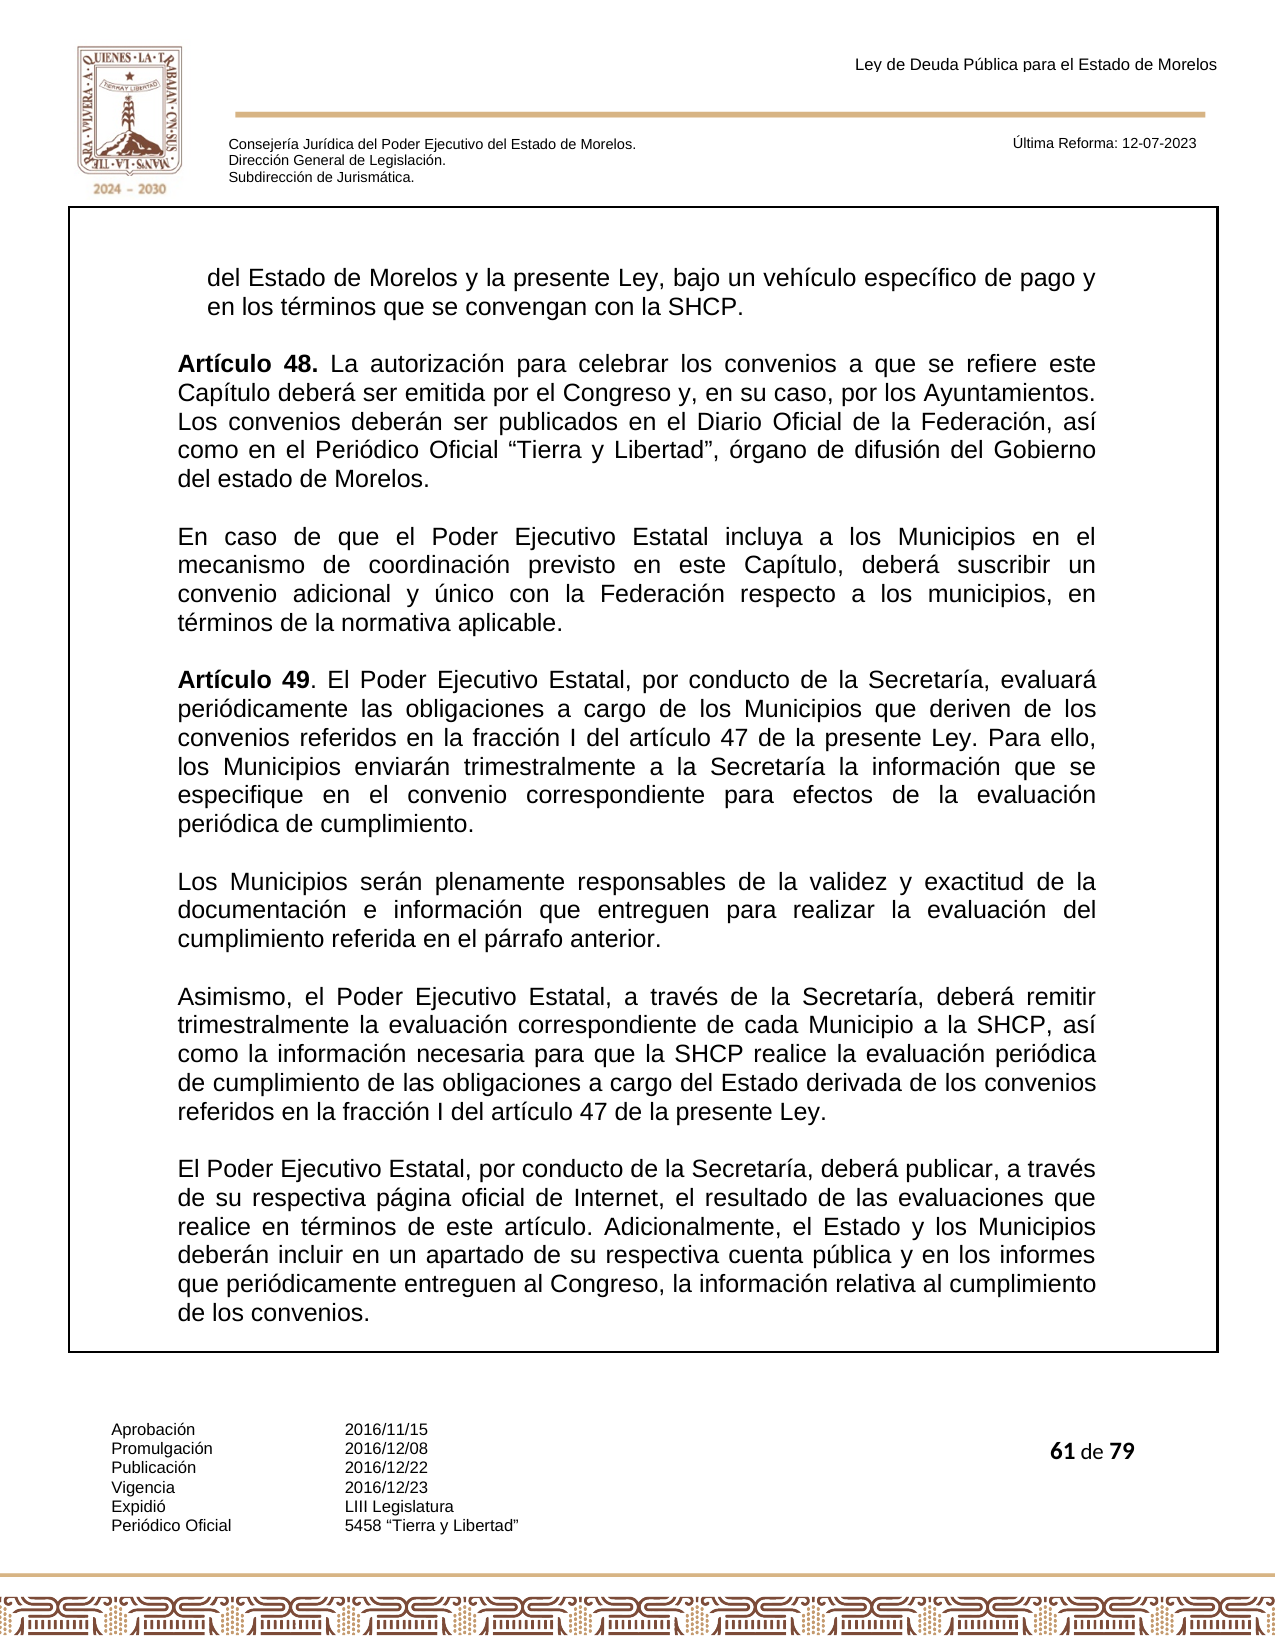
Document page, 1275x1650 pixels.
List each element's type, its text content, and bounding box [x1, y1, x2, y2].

picture [72, 39, 200, 200]
text En caso de que el Poder Ejecutivo Estatal incluya a los Municipios en el mecanismo de coordinación previsto en este Capítulo, deberá suscribir un convenio adicional y único con la Federación respecto a los municipios, en términos de la normativa aplicable. [177, 522, 1098, 637]
text Asimismo, el Poder Ejecutivo Estatal, a través de la Secretaría, deberá remitir trimestralmente la evaluación correspondiente de cada Municipio a la SHCP, así como la información necesaria para que la SHCP realice la evaluación periódica de cumplimiento de las obligaciones a cargo del Estado derivada de los convenios referidos en la fracción I del artículo 47 de la presente Ley. [177, 982, 1098, 1125]
picture [235, 93, 1206, 127]
text El Poder Ejecutivo Estatal, por conducto de la Secretaría, deberá publicar, a través de su respectiva página oficial de Internet, el resultado de las evaluaciones que realice en términos de este artículo. Adicionalmente, el Estado y los Municipios deberán incluir en un apartado de su respectiva cuenta pública y en los informes que periódicamente entreguen al Congreso, la información relativa al cumplimiento de los convenios. [177, 1154, 1098, 1327]
text Artículo 48. La autorización para celebrar los convenios a que se refiere este Capítulo deberá ser emitida por el Congreso y, en su caso, por los Ayuntamientos. Los convenios deberán ser publicados en el Diario Oficial de la Federación, así como en el Periódico Oficial “Tierra y Libertad”, órgano de difusión del Gobierno del estado de Morelos. [177, 349, 1098, 493]
picture [0, 1565, 1275, 1650]
text Los Municipios serán plenamente responsables de la validez y exactitud de la documentación e información que entreguen para realizar la evaluación del cumplimiento referida en el párrafo anterior. [177, 867, 1098, 953]
text Artículo 49. El Poder Ejecutivo Estatal, por conducto de la Secretaría, evaluará periódicamente las obligaciones a cargo de los Municipios que deriven de los convenios referidos en la fracción I del artículo 47 de la presente Ley. Para ello, los Municipios enviarán trimestralmente a la Secretaría la información que se especifique en el convenio correspondiente para efectos de la evaluación periódica de cumplimiento. [177, 665, 1098, 838]
